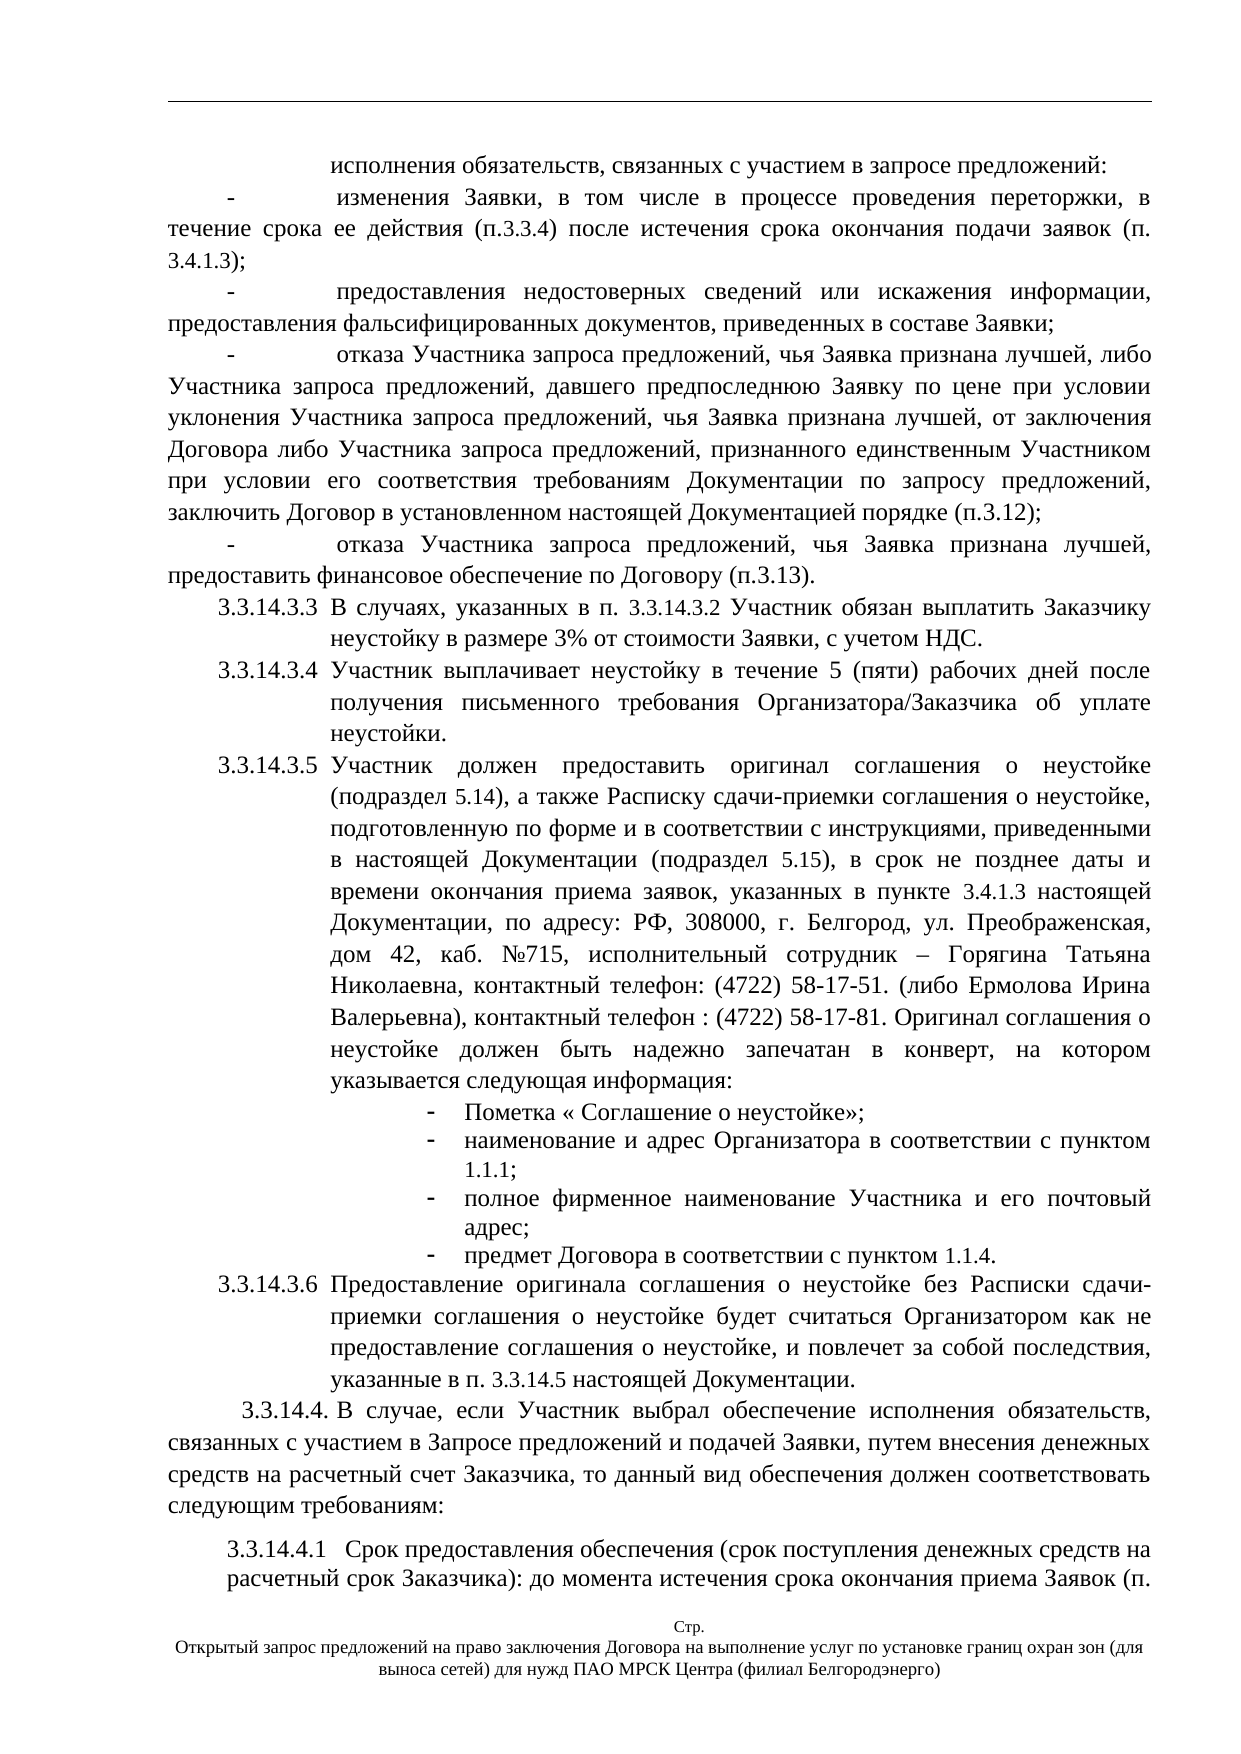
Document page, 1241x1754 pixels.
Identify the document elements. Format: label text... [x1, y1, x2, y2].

list Предоставление оригинала соглашения о неустойке без Расписки сдачи-приемки соглашения о неустойке будет считаться Организатором как не предоставление соглашения о неустойке, и повлечет за собой последствия, указанные в п. 3.3.14.5 настоящей Документации. [218, 1269, 1152, 1393]
list предмет Договора в соответствии с пунктом 1.1.4. [427, 1241, 1152, 1269]
list предоставления недостоверных сведений или искажения информации, предоставления фальсифицированных документов, приведенных в составе Заявки; [168, 276, 1152, 337]
list отказа Участника запроса предложений, чья Заявка признана лучшей, предоставить финансовое обеспечение по Договору (п.3.13). [168, 529, 1152, 589]
list полное фирменное наименование Участника и его почтовый адрес; [427, 1183, 1152, 1241]
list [218, 150, 1152, 179]
list изменения Заявки, в том числе в процессе проведения переторжки, в течение срока ее действия (п.3.3.4) после истечения срока окончания подачи заявок (п. 3.4.1.3); [168, 182, 1152, 273]
list В случаях, указанных в п. -3.3.14.3.2 Участник обязан выплатить Заказчику неустойку в размере 3% от стоимости Заявки, с учетом НДС. [218, 592, 1152, 652]
list Участник выплачивает неустойку в течение 5 (пяти) рабочих дней после получения письменного требования Организатора/Заказчика об уплате неустойки. [218, 655, 1152, 747]
list Участник должен предоставить оригинал соглашения о неустойке (подраздел 5.14), а также Расписку сдачи-приемки соглашения о неустойке, подготовленную по форме и в соответствии с инструкциями, приведенными в настоящей Документации (подраздел 5.15), в срок не позднее даты и времени окончания приема заявок, указанных в пункте 3.4.1.3 настоящей Документации, по адресу: РФ, 308000, г. Белгород, ул. Преображенская, дом 42, каб. №715, исполнительный сотрудник – Горягина Татьяна Николаевна, контактный телефон: (4722) 58-17-51. (либо Ермолова Ирина Валерьевна), контактный телефон : (4722) 58-17-81. Оригинал соглашения о неустойке должен быть надежно запечатан в конверт, на котором указывается следующая информация: [218, 750, 1152, 1094]
list наименование и адрес Организатора в соответствии с пунктом 1.1.1; [427, 1126, 1152, 1183]
list отказа Участника запроса предложений, чья Заявка признана лучшей, либо Участника запроса предложений, давшего предпоследнюю Заявку по цене при условии уклонения Участника запроса предложений, чья Заявка признана лучшей, от заключения Договора либо Участника запроса предложений, признанного единственным Участником при условии его соответствия требованиям Документации по запросу предложений, заключить Договор в установленном настоящей Документацией порядке (п.3.12); [168, 339, 1152, 526]
list В случае, если Участник выбрал обеспечение исполнения обязательств, связанных с участием в Запросе предложений и подачей Заявки, путем внесения денежных средств на расчетный счет Заказчика, то данный вид обеспечения должен соответствовать следующим требованиям: [168, 1396, 1152, 1519]
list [227, 1534, 1152, 1592]
list Пометка « Соглашение о неустойке»; [427, 1097, 1152, 1126]
